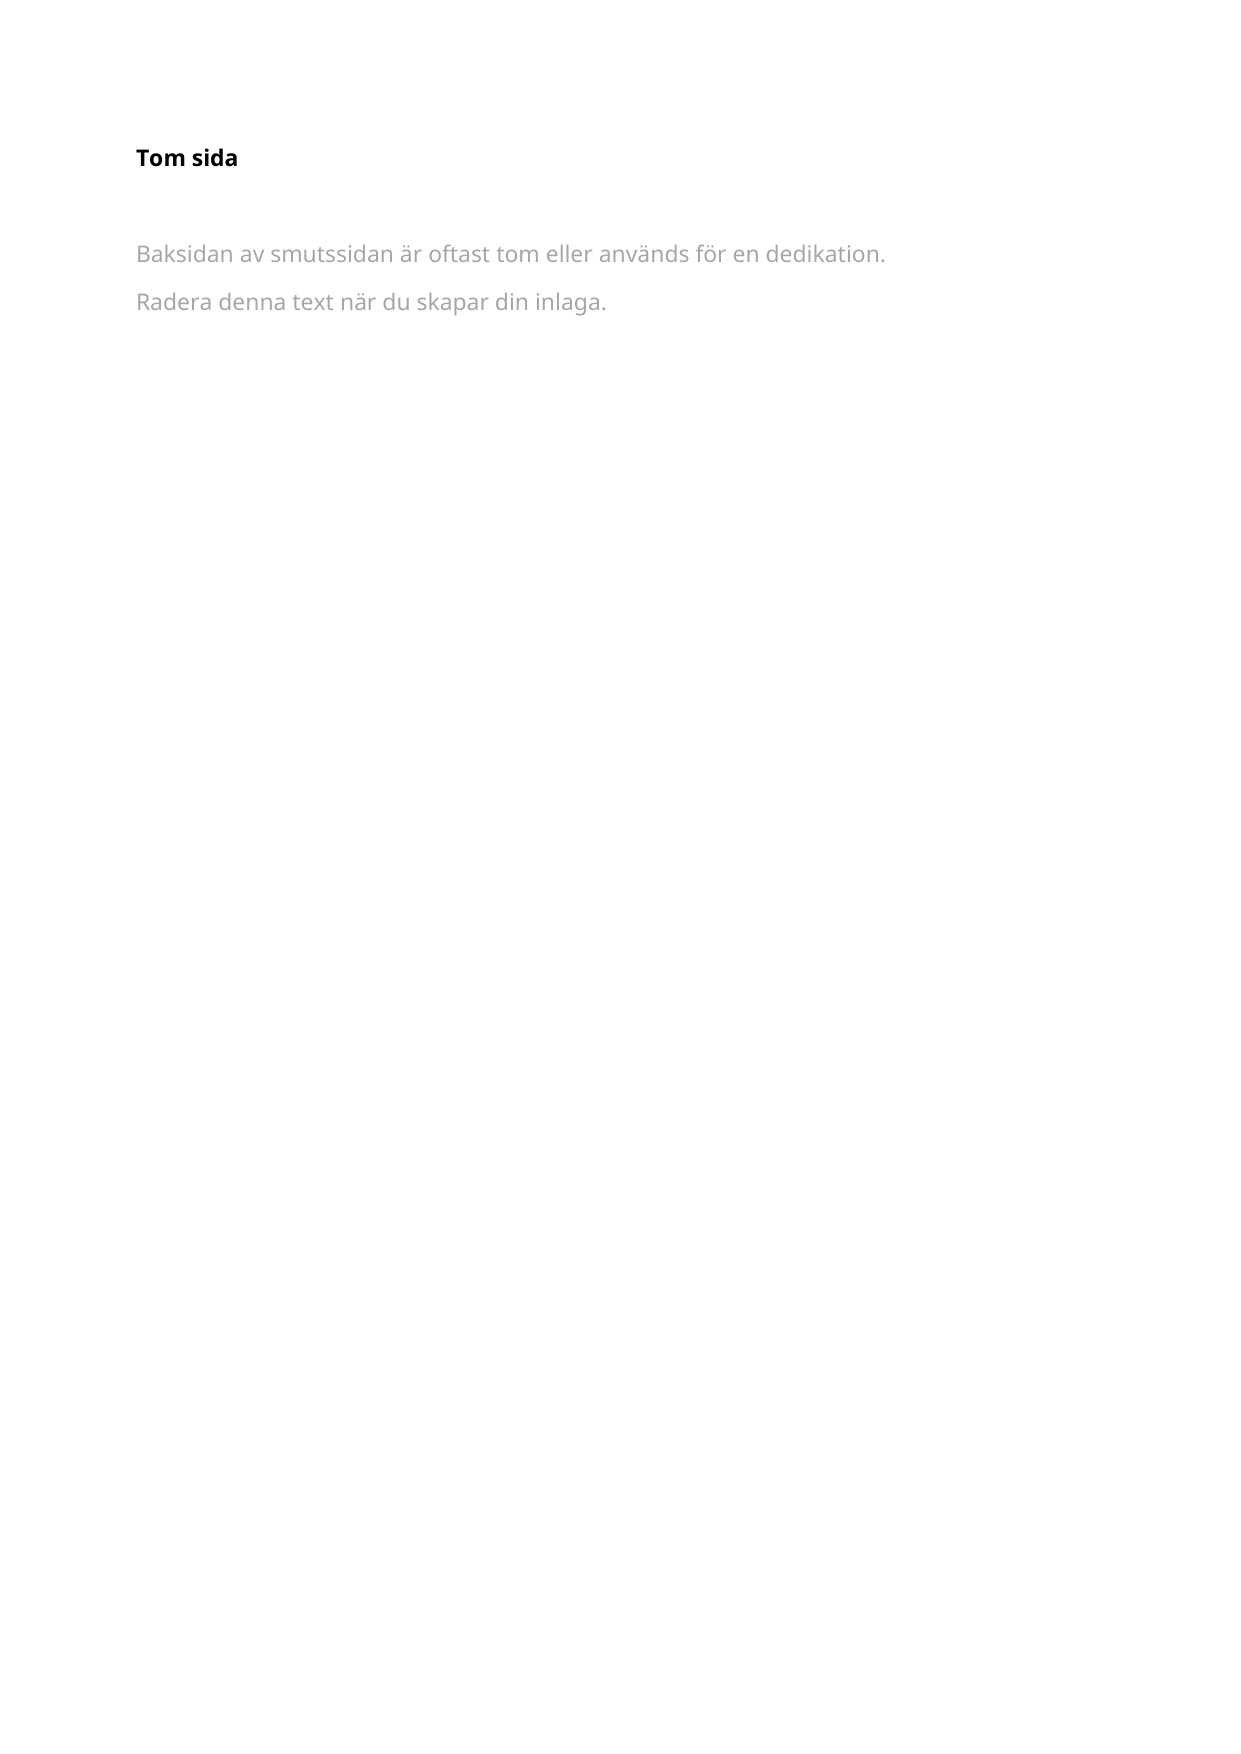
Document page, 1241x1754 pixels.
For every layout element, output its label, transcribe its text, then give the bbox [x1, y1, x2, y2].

text Tom sida [136, 142, 1087, 173]
text Baksidan av smutssidan är oftast tom eller används för en dedikation. [136, 238, 1087, 269]
text Radera denna text när du skapar din inlaga. [136, 286, 1087, 317]
